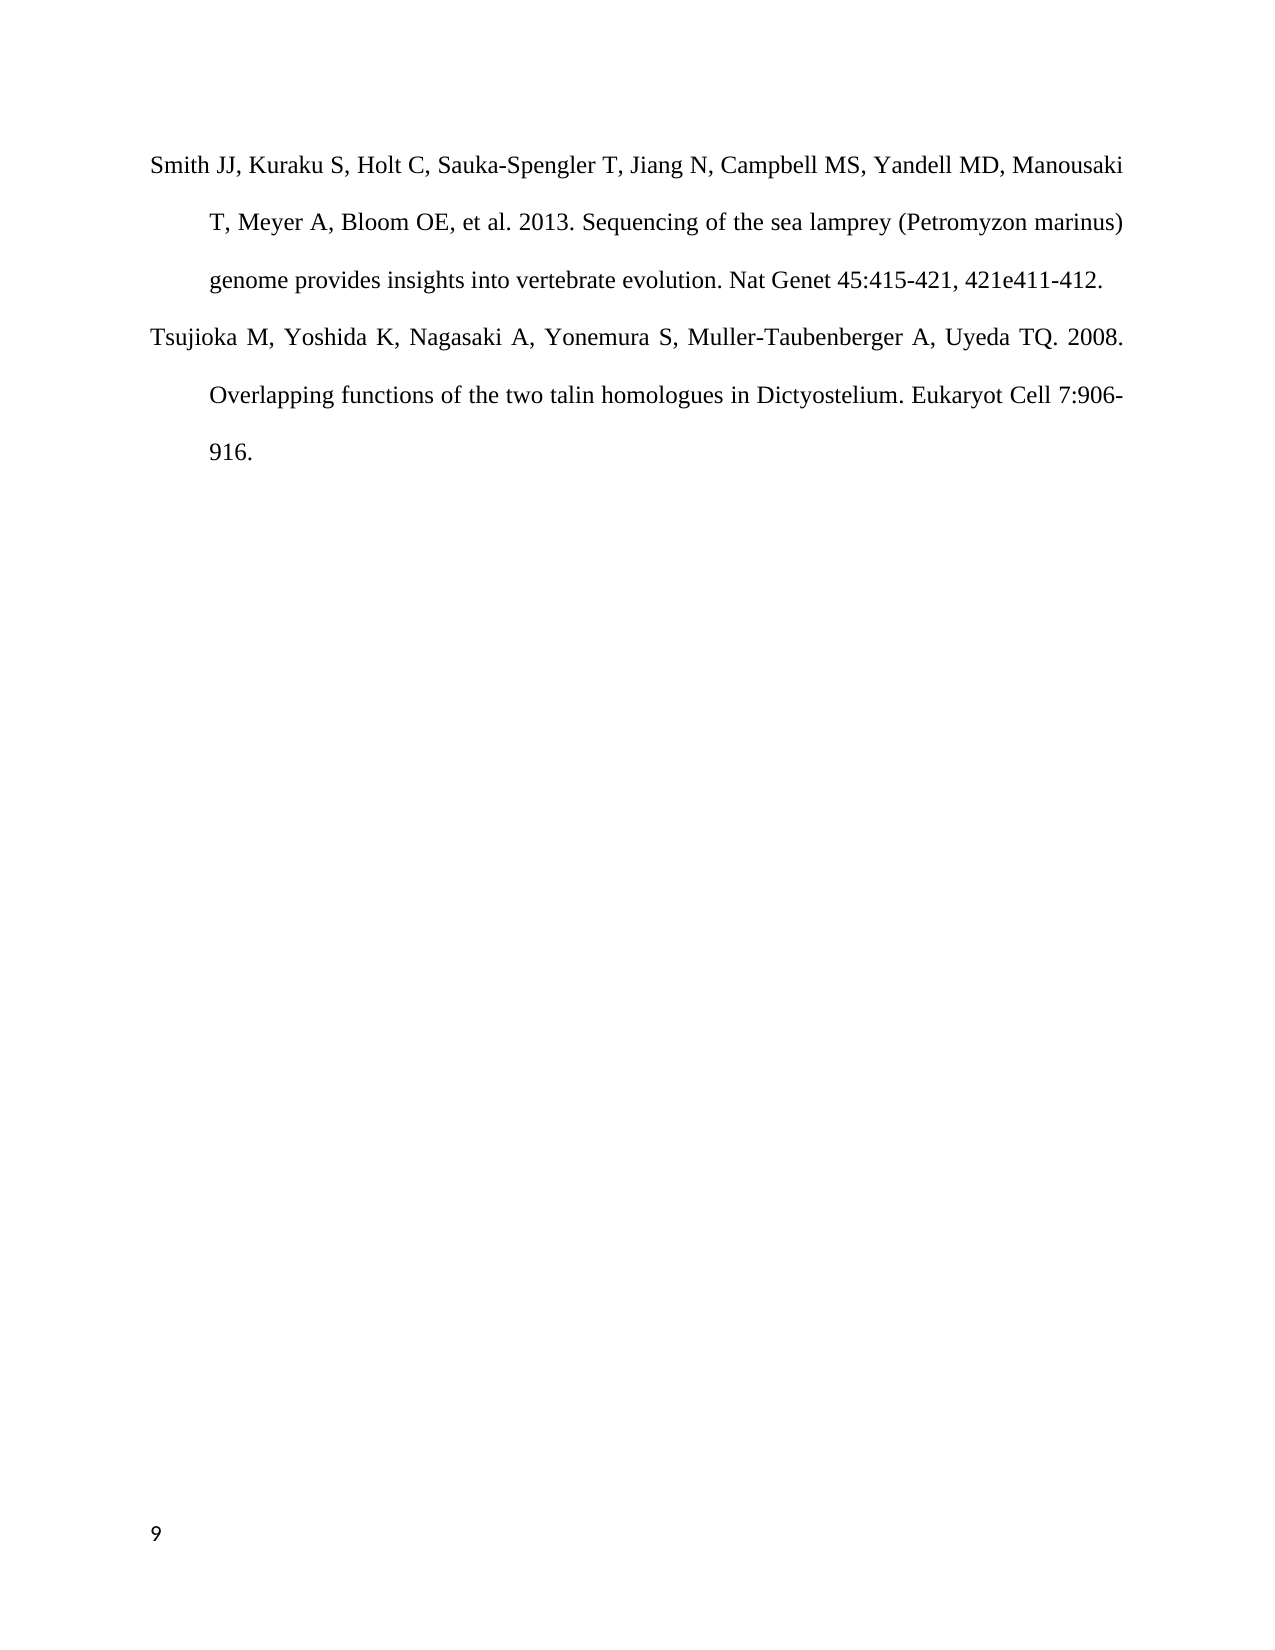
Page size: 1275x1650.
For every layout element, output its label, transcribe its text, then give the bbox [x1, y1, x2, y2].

text Smith JJ, Kuraku S, Holt C, Sauka-Spengler T, Jiang N, Campbell MS, Yandell MD, Manousaki T, Meyer A, Bloom OE, et al. 2013. Sequencing of the sea lamprey (Petromyzon marinus) genome provides insights into vertebrate evolution. Nat Genet 45:415-421, 421e411-412. [150, 150, 1125, 294]
text Tsujioka M, Yoshida K, Nagasaki A, Yonemura S, Muller-Taubenberger A, Uyeda TQ. 2008. Overlapping functions of the two talin homologues in Dictyostelium. Eukaryot Cell 7:906-916. [150, 322, 1125, 466]
